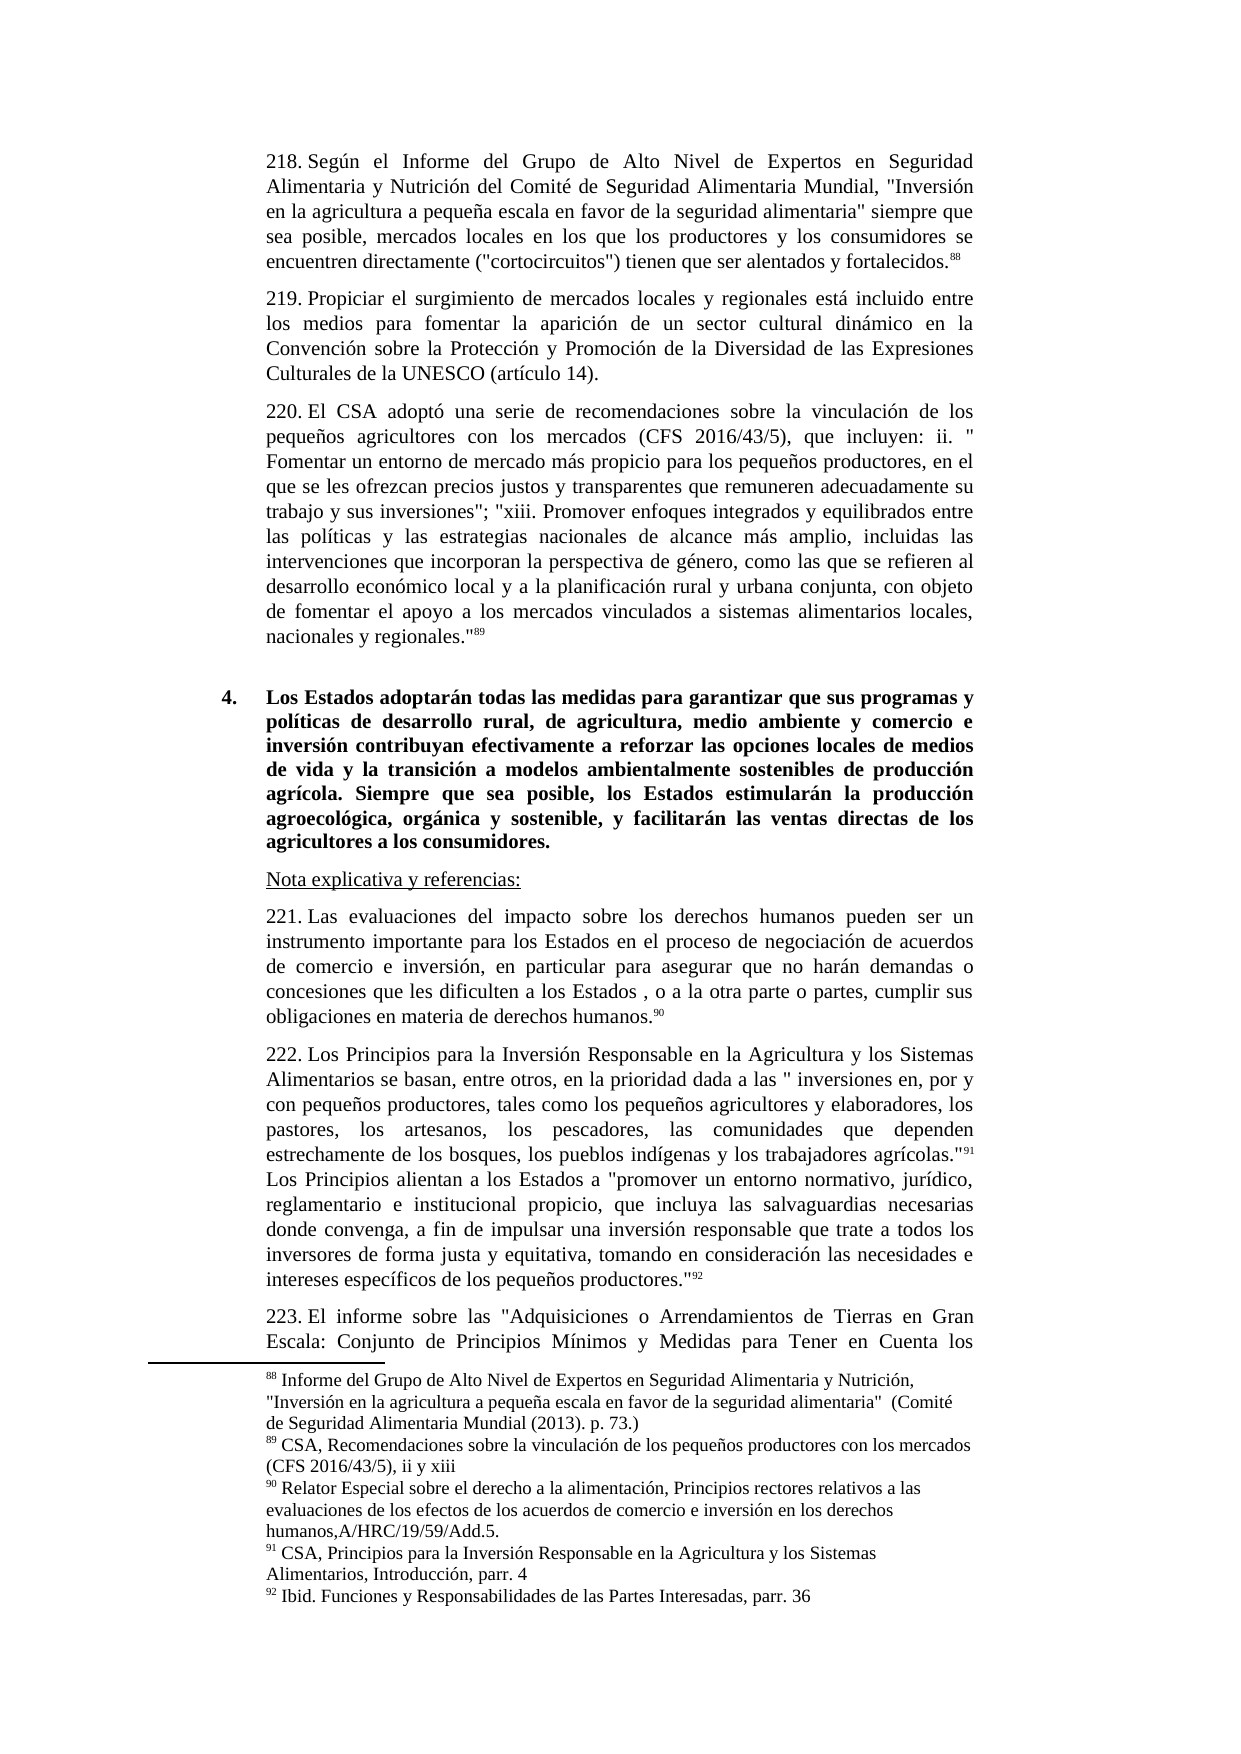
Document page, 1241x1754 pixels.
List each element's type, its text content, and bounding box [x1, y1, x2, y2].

text 4. Los Estados adoptarán todas las medidas para garantizar que sus programas y políticas de desarrollo rural, de agricultura, medio ambiente y comercio e inversión contribuyan efectivamente a reforzar las opciones locales de medios de vida y la transición a modelos ambientalmente sostenibles de producción agrícola. Siempre que sea posible, los Estados estimularán la producción agroecológica, orgánica y sostenible, y facilitarán las ventas directas de los agricultores a los consumidores. [221, 685, 974, 853]
text Nota explicativa y referencias: [192, 866, 974, 891]
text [266, 1303, 974, 1353]
text El CSA adoptó una serie de recomendaciones sobre la vinculación de los pequeños agricultores con los mercados (CFS 2016/43/5), que incluyen: ii. " Fomentar un entorno de mercado más propicio para los pequeños productores, en el que se les ofrezcan precios justos y transparentes que remuneren adecuadamente su trabajo y sus inversiones"; "xiii. Promover enfoques integrados y equilibrados entre las políticas y las estrategias nacionales de alcance más amplio, incluidas las intervenciones que incorporan la perspectiva de género, como las que se refieren al desarrollo económico local y a la planificación rural y urbana conjunta, con objeto de fomentar el apoyo a los mercados vinculados a sistemas alimentarios locales, nacionales y regionales." [266, 398, 974, 648]
text Los Principios para la Inversión Responsable en la Agricultura y los Sistemas Alimentarios se basan, entre otros, en la prioridad dada a las " inversiones en, por y con pequeños productores, tales como los pequeños agricultores y elaboradores, los pastores, los artesanos, los pescadores, las comunidades que dependen estrechamente de los bosques, los pueblos indígenas y los trabajadores agrícolas." Los Principios alientan a los Estados a "promover un entorno normativo, jurídico, reglamentario e institucional propicio, que incluya las salvaguardias necesarias donde convenga, a fin de impulsar una inversión responsable que trate a todos los inversores de forma justa y equitativa, tomando en consideración las necesidades e intereses específicos de los pequeños productores." [266, 1041, 974, 1291]
text Las evaluaciones del impacto sobre los derechos humanos pueden ser un instrumento importante para los Estados en el proceso de negociación de acuerdos de comercio e inversión, en particular para asegurar que no harán demandas o concesiones que les dificulten a los Estados , o a la otra parte o partes, cumplir sus obligaciones en materia de derechos humanos. [266, 903, 974, 1028]
text Según el Informe del Grupo de Alto Nivel de Expertos en Seguridad Alimentaria y Nutrición del Comité de Seguridad Alimentaria Mundial, "Inversión en la agricultura a pequeña escala en favor de la seguridad alimentaria" siempre que sea posible, mercados locales en los que los productores y los consumidores se encuentren directamente ("cortocircuitos") tienen que ser alentados y fortalecidos. [266, 148, 974, 273]
text Propiciar el surgimiento de mercados locales y regionales está incluido entre los medios para fomentar la aparición de un sector cultural dinámico en la Convención sobre la Protección y Promoción de la Diversidad de las Expresiones Culturales de la UNESCO (artículo 14). [266, 285, 974, 385]
